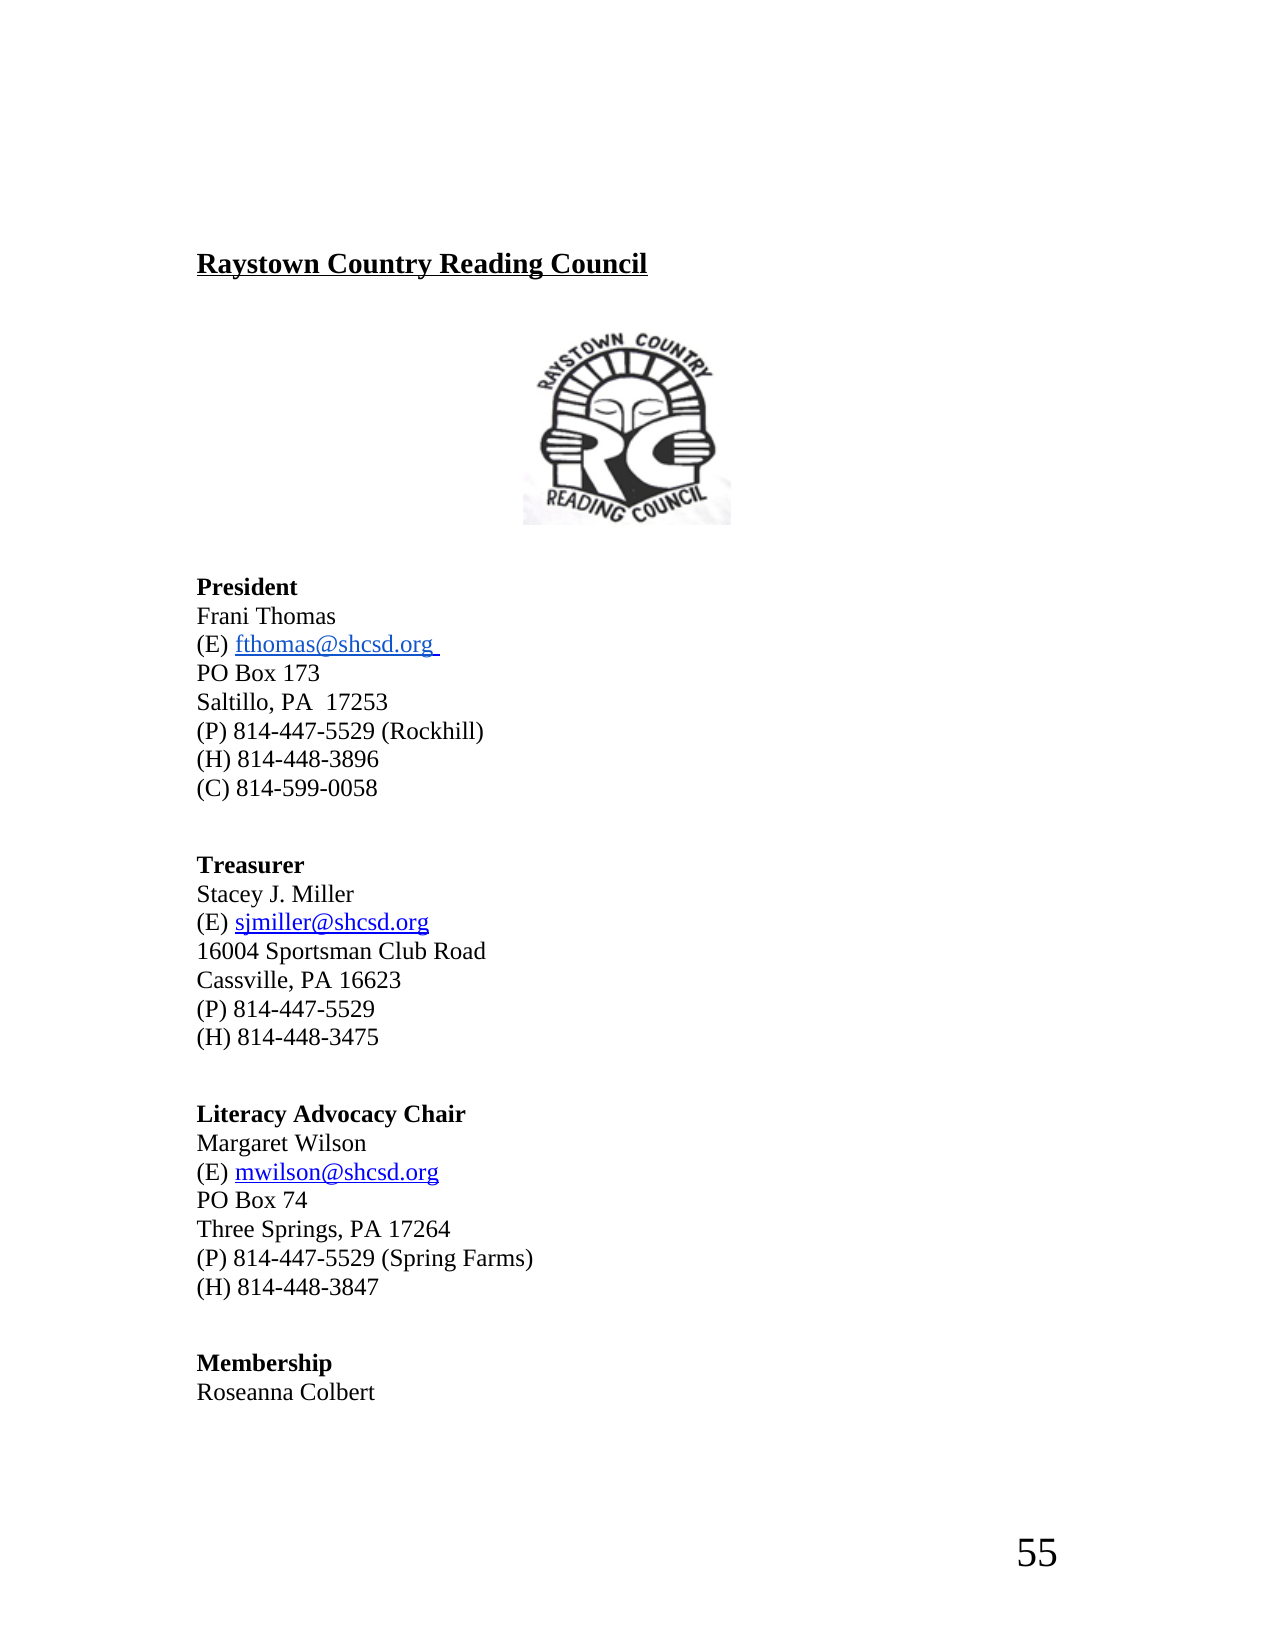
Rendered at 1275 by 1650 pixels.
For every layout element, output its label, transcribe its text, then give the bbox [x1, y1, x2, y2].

text (E) sjmiller@shcsd.org [196, 907, 1057, 936]
text Roseanna Colbert [196, 1377, 1057, 1406]
text Treasurer [196, 850, 1057, 879]
text (H) 814-448-3847 [196, 1272, 1057, 1300]
text Stacey J. Miller [196, 879, 1057, 907]
text PO Box 74 [196, 1185, 1057, 1214]
text Membership [196, 1348, 1057, 1377]
text (H) 814-448-3475 [196, 1022, 1057, 1051]
text Raystown Country Reading Council [196, 246, 1057, 279]
text 16004 Sportsman Club Road [196, 936, 1057, 965]
text (E) mwilson@shcsd.org [196, 1157, 1057, 1185]
text Three Springs, PA 17264 [196, 1214, 1057, 1243]
text (P) 814-447-5529 (Rockhill) [196, 716, 1057, 744]
text Margaret Wilson [196, 1128, 1057, 1157]
text Frani Thomas [196, 601, 1057, 629]
text (H) 814-448-3896 [196, 744, 1057, 773]
text (C) 814-599-0058 [196, 773, 1057, 802]
text (E) fthomas@shcsd.org [196, 629, 1057, 658]
text (P) 814-447-5529 [196, 994, 1057, 1022]
text Cassville, PA 16623 [196, 965, 1057, 994]
text PO Box 173 [196, 658, 1057, 687]
picture [523, 327, 731, 525]
text Literacy Advocacy Chair [196, 1099, 1057, 1128]
text President [196, 572, 1057, 601]
text (P) 814-447-5529 (Spring Farms) [196, 1243, 1057, 1272]
text Saltillo, PA 17253 [196, 687, 1057, 716]
